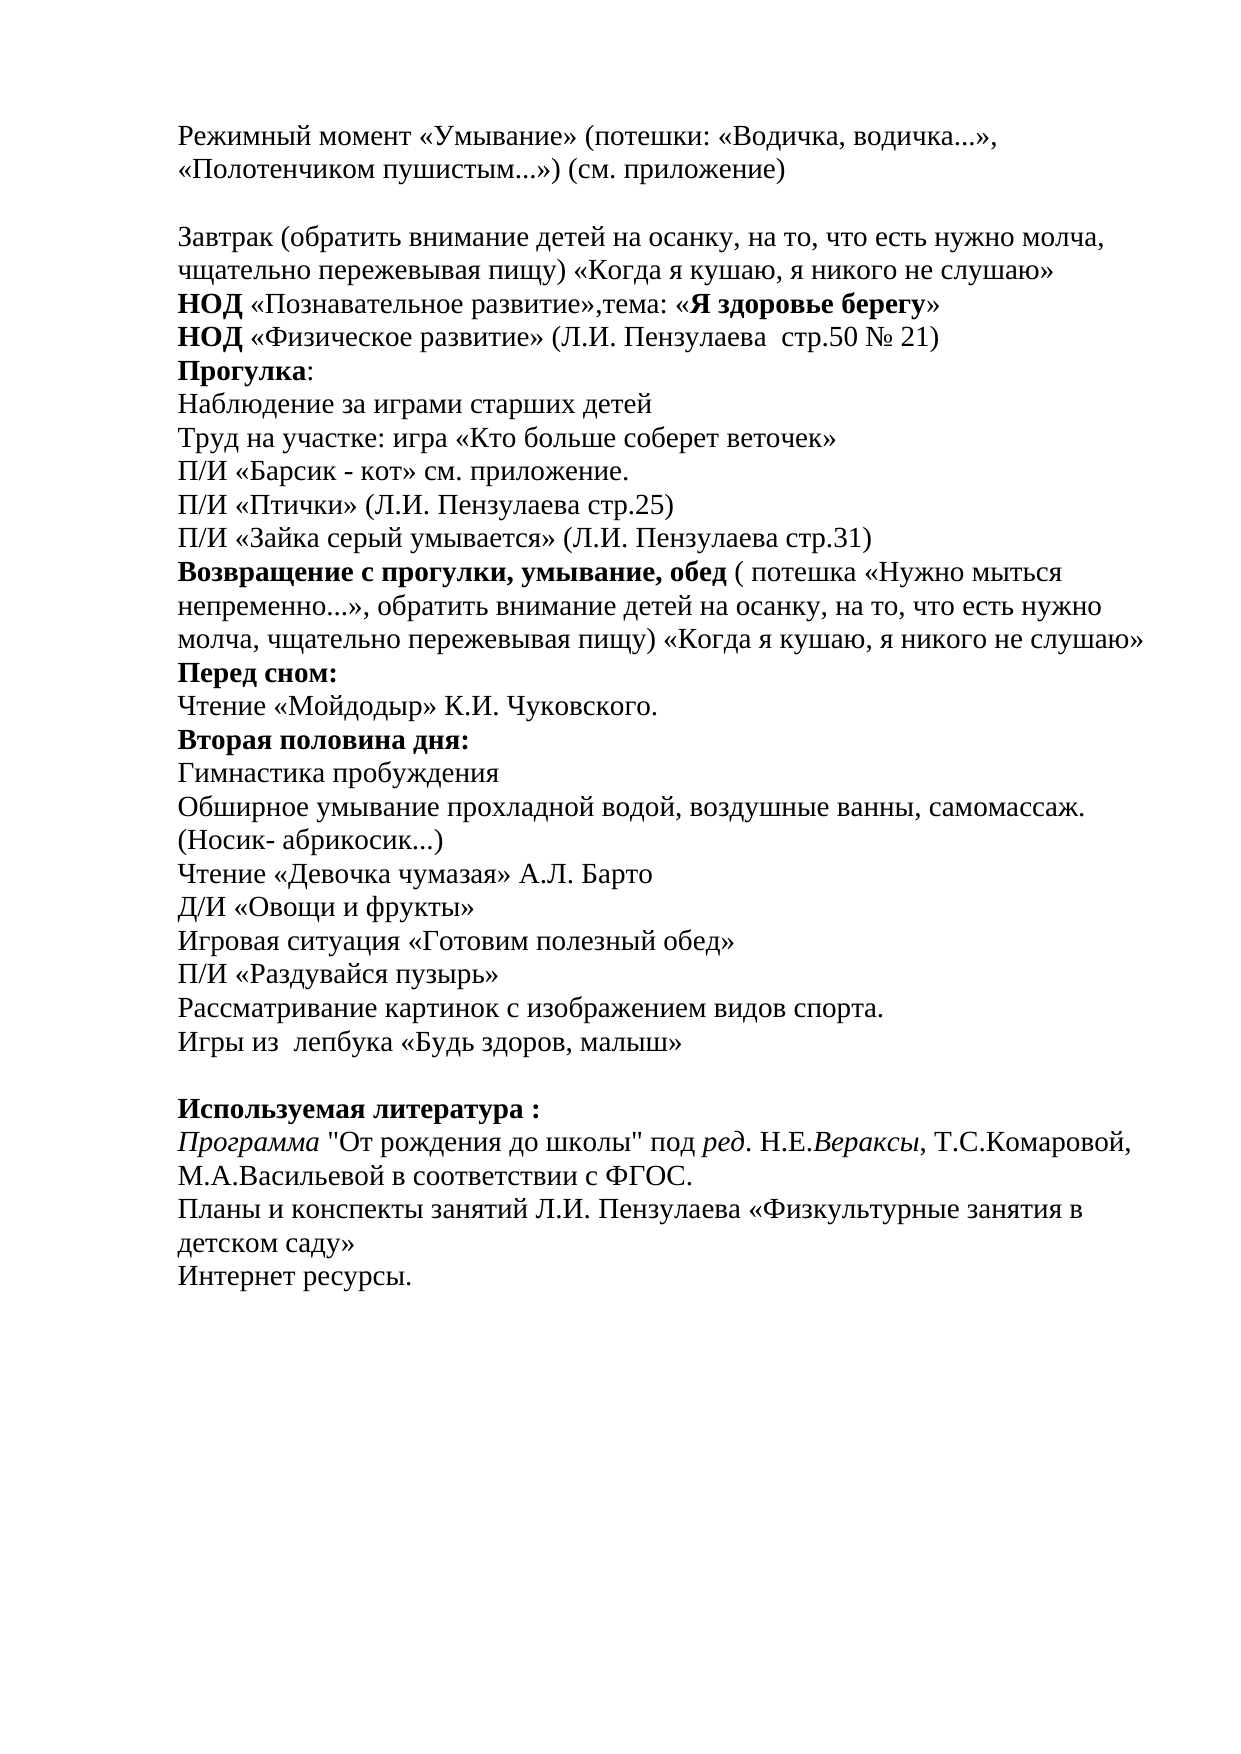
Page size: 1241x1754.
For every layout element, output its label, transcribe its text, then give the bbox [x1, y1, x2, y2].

text Перед сном: [177, 655, 1152, 688]
text Наблюдение за играми старших детей [177, 386, 1152, 420]
text Обширное умывание прохладной водой, воздушные ванны, самомассаж.(Носик- абрикосик...) [177, 789, 1152, 856]
text П/И «Зайка серый умывается» (Л.И. Пензулаева стр.31) [177, 521, 1152, 554]
text Режимный момент «Умывание» (потешки: «Водичка, водичка...», «Полотенчиком пушистым...») (см. приложение) [177, 118, 1152, 185]
text Игровая ситуация «Готовим полезный обед» [177, 923, 1152, 957]
text НОД «Физическое развитие» (Л.И. Пензулаева стр.50 № 21) [177, 319, 1152, 353]
text Рассматривание картинок с изображением видов спорта. [177, 990, 1152, 1024]
text П/И «Птички» (Л.И. Пензулаева стр.25) [177, 487, 1152, 521]
text Труд на участке: игра «Кто больше соберет веточек» [177, 420, 1152, 453]
text Планы и конспекты занятий Л.И. Пензулаева «Физкультурные занятия в детском саду» [355, 1191, 1152, 1258]
text Интернет ресурсы. [177, 1258, 1152, 1292]
text П/И «Барсик - кот» см. приложение. [177, 453, 1152, 487]
text Используемая литература : [177, 1091, 1152, 1124]
text Игры из лепбука «Будь здоров, малыш» [177, 1024, 1152, 1057]
text Чтение «Мойдодыр» К.И. Чуковского. [177, 688, 1152, 722]
text П/И «Раздувайся пузырь» [177, 957, 1152, 990]
text Д/И «Овощи и фрукты» [177, 889, 1152, 923]
text Возвращение с прогулки, умывание, обед ( потешка «Нужно мыться непременно...», обратить внимание детей на осанку, на то, что есть нужно молча, чщательно пережевывая пищу) «Когда я кушаю, я никого не слушаю» [177, 554, 1152, 655]
text НОД «Познавательное развитие»,тема: «Я здоровье берегу» [177, 286, 1152, 319]
text Завтрак (обратить внимание детей на осанку, на то, что есть нужно молча, чщательно пережевывая пищу) «Когда я кушаю, я никого не слушаю» [177, 219, 1152, 286]
text Чтение «Девочка чумазая» А.Л. Барто [177, 856, 1152, 889]
text Гимнастика пробуждения [177, 755, 1152, 789]
text Вторая половина дня: [177, 722, 1152, 755]
text Программа "От рождения до школы" под ред. Н.Е.Вераксы, Т.С.Комаровой, М.А.Васильевой в соответствии с ФГОС. [693, 1124, 1152, 1191]
text Прогулка: [177, 353, 1152, 386]
